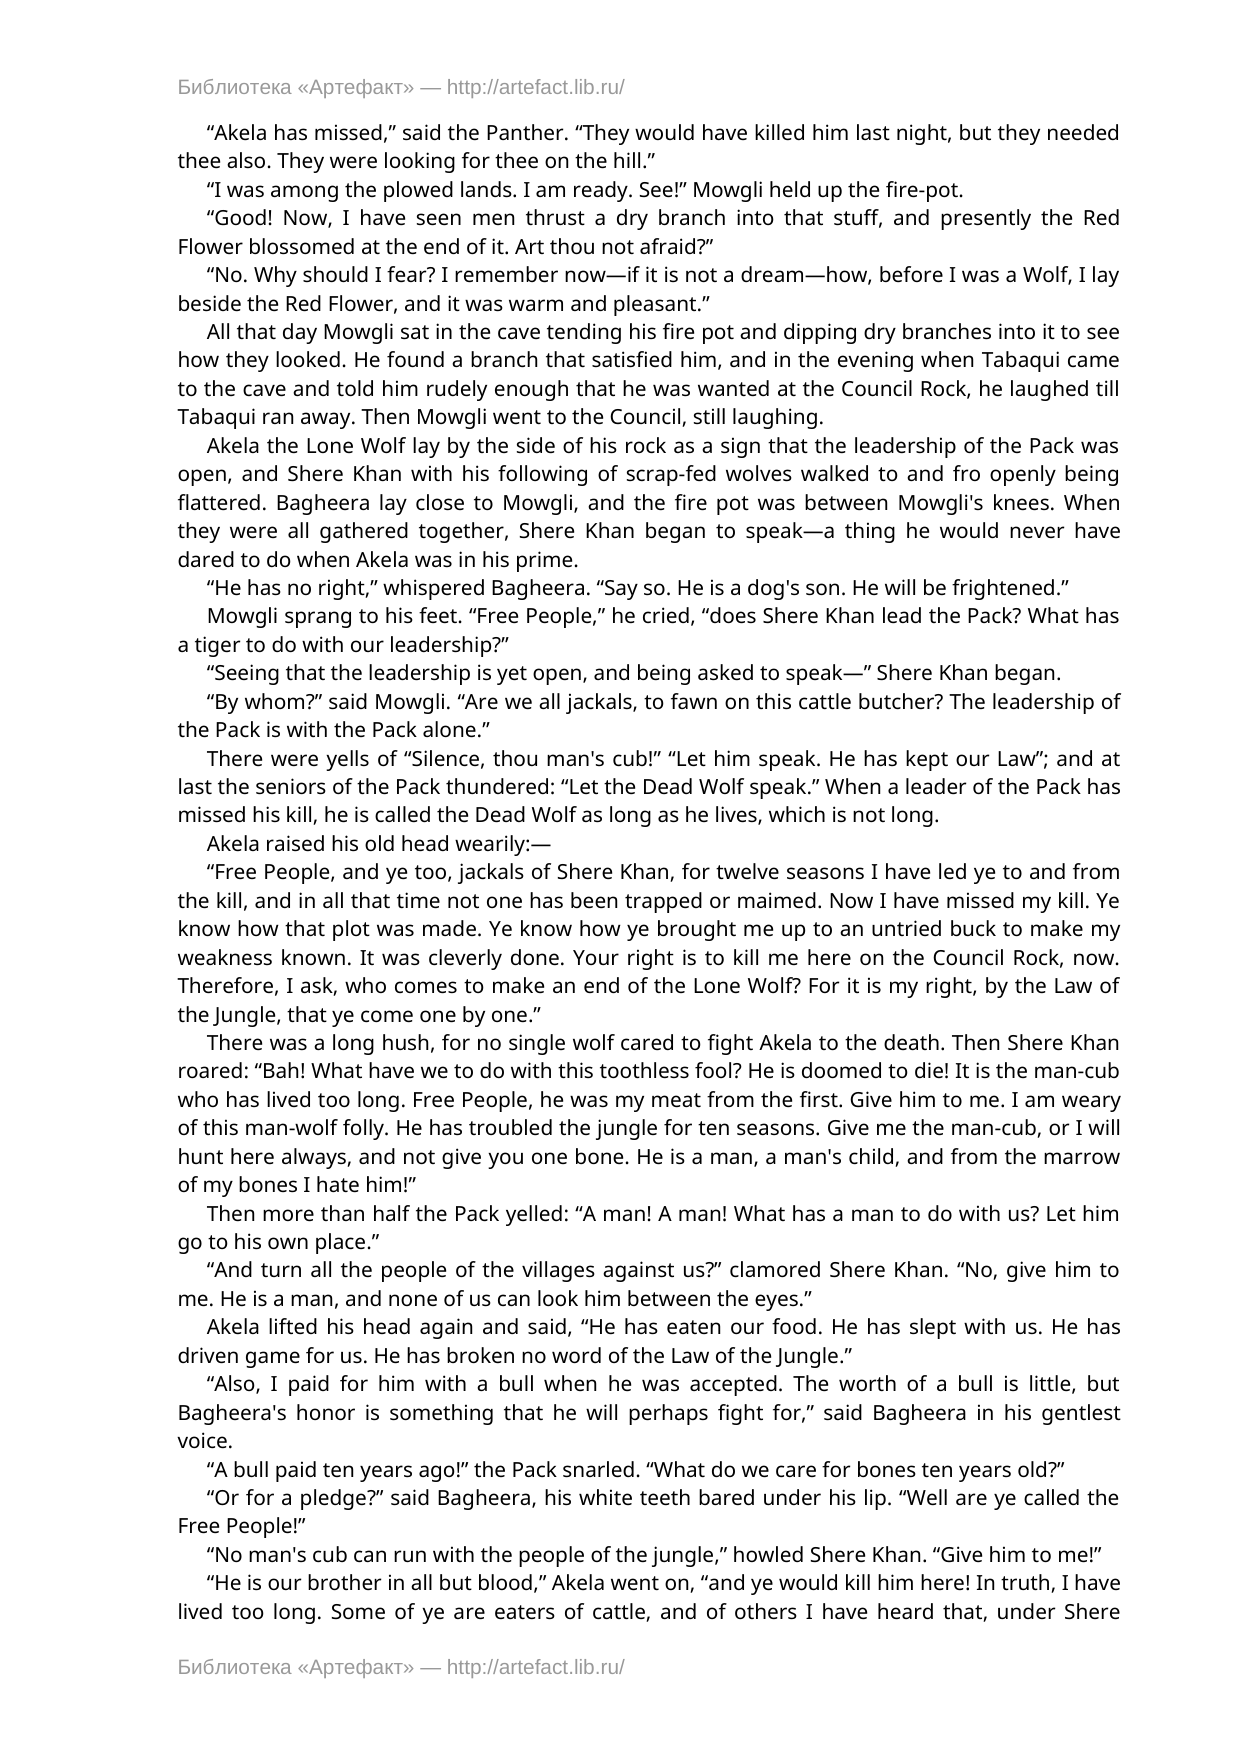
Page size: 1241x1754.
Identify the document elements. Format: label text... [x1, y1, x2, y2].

text “Also, I paid for him with a bull when he was accepted. The worth of a bull is little, but Bagheera's honor is something that he will perhaps fight for,” said Bagheera in his gentlest voice. [177, 1369, 1122, 1455]
text “No man's cub can run with the people of the jungle,” howled Shere Khan. “Give him to me!” [177, 1540, 1122, 1568]
text “Or for a pledge?” said Bagheera, his white teeth bared under his lip. “Well are ye called the Free People!” [177, 1483, 1122, 1540]
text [177, 1568, 1122, 1625]
text “Free People, and ye too, jackals of Shere Khan, for twelve seasons I have led ye to and from the kill, and in all that time not one has been trapped or maimed. Now I have missed my kill. Ye know how that plot was made. Ye know how ye brought me up to an untried buck to make my weakness known. It was cleverly done. Your right is to kill me here on the Council Rock, now. Therefore, I ask, who comes to make an end of the Lone Wolf? For it is my right, by the Law of the Jungle, that ye come one by one.” [177, 857, 1122, 1028]
text Akela lifted his head again and said, “He has eaten our food. He has slept with us. He has driven game for us. He has broken no word of the Law of the Jungle.” [177, 1312, 1122, 1369]
text “Akela has missed,” said the Panther. “They would have killed him last night, but they needed thee also. They were looking for thee on the hill.” [177, 118, 1122, 175]
text There were yells of “Silence, thou man's cub!” “Let him speak. He has kept our Law”; and at last the seniors of the Pack thundered: “Let the Dead Wolf speak.” When a leader of the Pack has missed his kill, he is called the Dead Wolf as long as he lives, which is not long. [177, 744, 1122, 829]
text “Good! Now, I have seen men thrust a dry branch into that stuff, and presently the Red Flower blossomed at the end of it. Art thou not afraid?” [177, 203, 1122, 260]
text “I was among the plowed lands. I am ready. See!” Mowgli held up the fire-pot. [177, 175, 1122, 203]
text “And turn all the people of the villages against us?” clamored Shere Khan. “No, give him to me. He is a man, and none of us can look him between the eyes.” [177, 1256, 1122, 1312]
text “He has no right,” whispered Bagheera. “Say so. He is a dog's son. He will be frightened.” [177, 573, 1122, 602]
text “A bull paid ten years ago!” the Pack snarled. “What do we care for bones ten years old?” [177, 1455, 1122, 1483]
text Mowgli sprang to his feet. “Free People,” he cried, “does Shere Khan lead the Pack? What has a tiger to do with our leadership?” [177, 602, 1122, 658]
text Then more than half the Pack yelled: “A man! A man! What has a man to do with us? Let him go to his own place.” [177, 1199, 1122, 1256]
text Akela the Lone Wolf lay by the side of his rock as a sign that the leadership of the Pack was open, and Shere Khan with his following of scrap-fed wolves walked to and fro openly being flattered. Bagheera lay close to Mowgli, and the fire pot was between Mowgli's knees. When they were all gathered together, Shere Khan began to speak—a thing he would never have dared to do when Akela was in his prime. [177, 431, 1122, 573]
text “By whom?” said Mowgli. “Are we all jackals, to fawn on this cattle butcher? The leadership of the Pack is with the Pack alone.” [177, 687, 1122, 744]
text “No. Why should I fear? I remember now—if it is not a dream—how, before I was a Wolf, I lay beside the Red Flower, and it was warm and pleasant.” [177, 260, 1122, 317]
text Akela raised his old head wearily:— [177, 829, 1122, 857]
text All that day Mowgli sat in the cave tending his fire pot and dipping dry branches into it to see how they looked. He found a branch that satisfied him, and in the evening when Tabaqui came to the cave and told him rudely enough that he was wanted at the Council Rock, he laughed till Tabaqui ran away. Then Mowgli went to the Council, still laughing. [177, 317, 1122, 431]
text “Seeing that the leadership is yet open, and being asked to speak—” Shere Khan began. [177, 658, 1122, 687]
text There was a long hush, for no single wolf cared to fight Akela to the death. Then Shere Khan roared: “Bah! What have we to do with this toothless fool? He is doomed to die! It is the man-cub who has lived too long. Free People, he was my meat from the first. Give him to me. I am weary of this man-wolf folly. He has troubled the jungle for ten seasons. Give me the man-cub, or I will hunt here always, and not give you one bone. He is a man, a man's child, and from the marrow of my bones I hate him!” [177, 1028, 1122, 1199]
